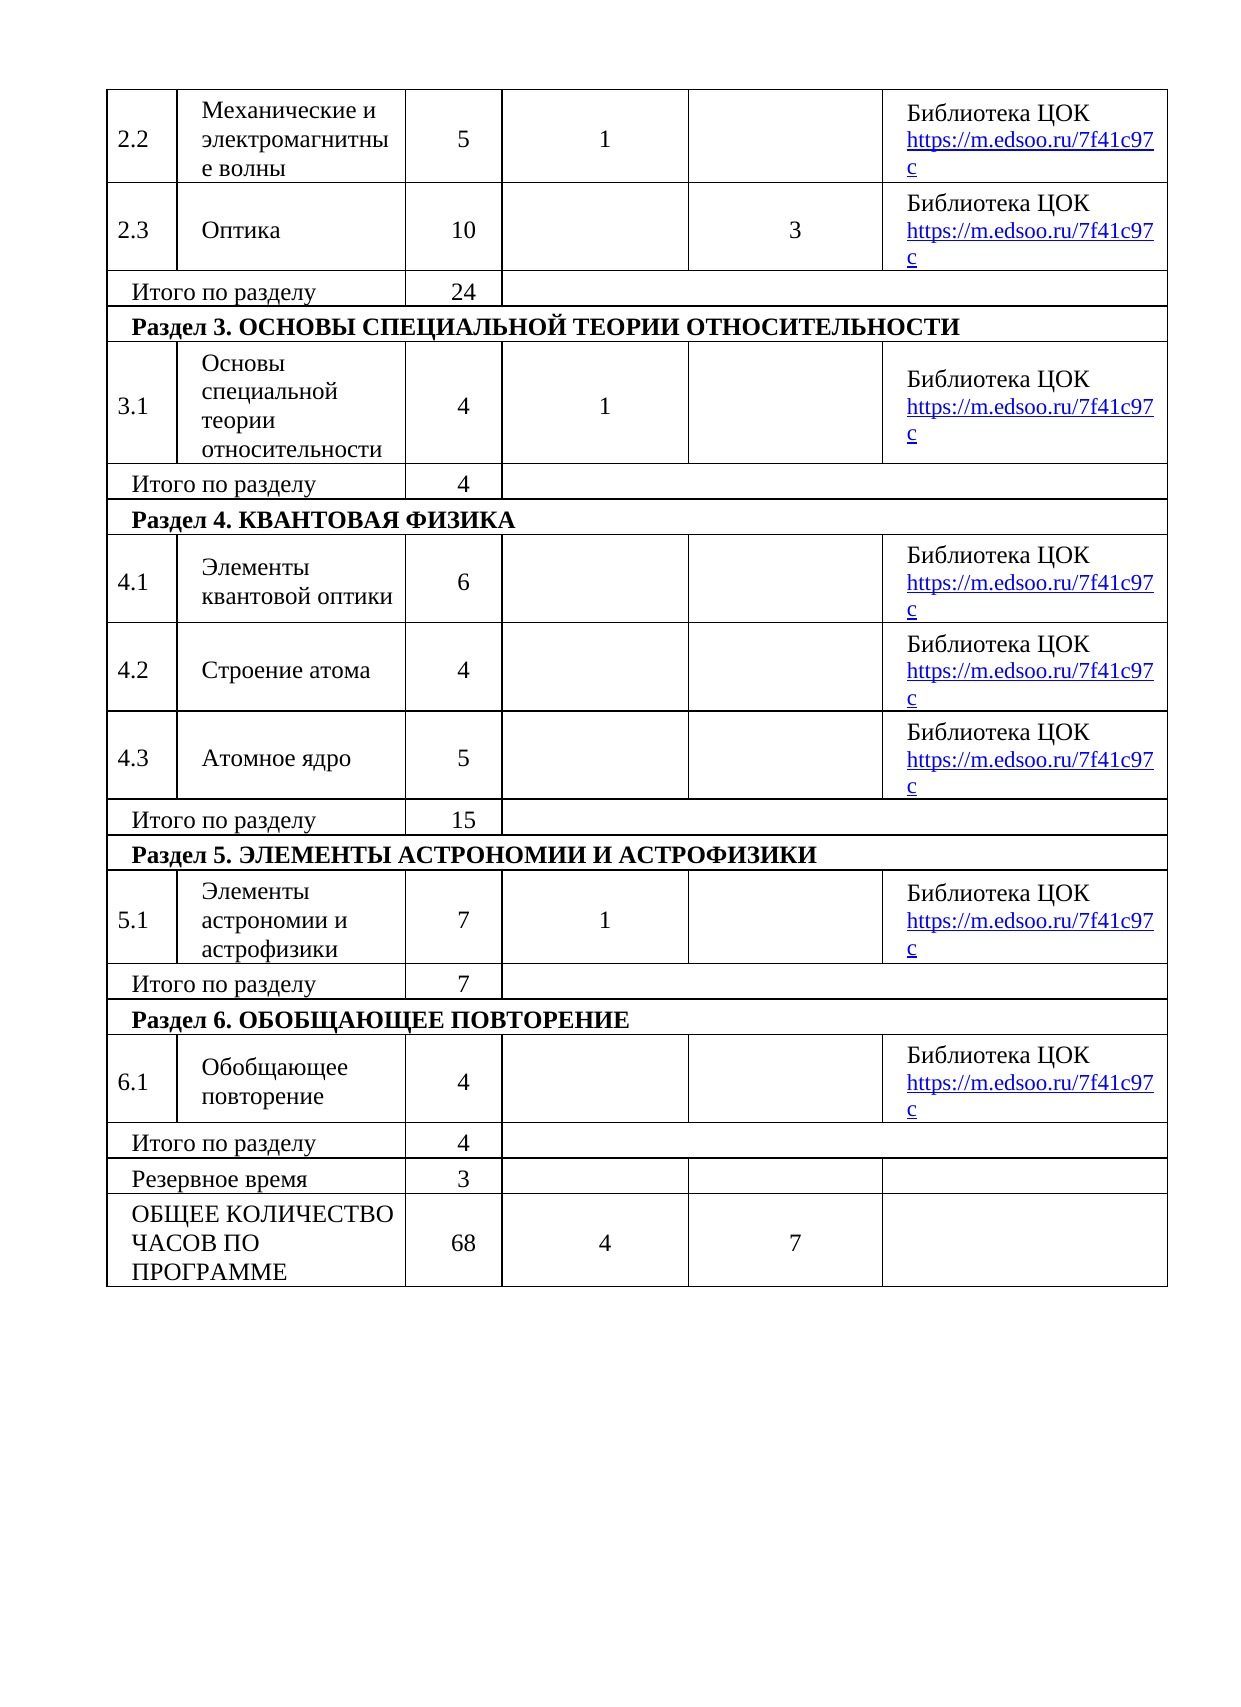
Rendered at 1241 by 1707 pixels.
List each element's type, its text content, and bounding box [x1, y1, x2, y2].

table_cell Библиотека ЦОК https://m.edsoo.ru/7f41c97c [883, 535, 1167, 622]
table_cell [689, 535, 882, 622]
table_cell 1 [503, 871, 688, 962]
table_cell 5.1 [108, 871, 176, 962]
table_cell Итого по разделу [108, 464, 405, 498]
table_cell [503, 712, 688, 798]
table_cell 4 [503, 1194, 688, 1286]
table_cell Раздел 4. КВАНТОВАЯ ФИЗИКА [108, 500, 1167, 534]
table_cell 24 [406, 271, 501, 305]
table_cell 3 [406, 1159, 501, 1193]
table_cell 4.1 [108, 535, 176, 622]
table_cell Основы специальной теории относительности [178, 342, 405, 463]
table_cell 10 [406, 183, 501, 270]
table_cell Библиотека ЦОК https://m.edsoo.ru/7f41c97c [883, 712, 1167, 798]
table_cell [883, 1194, 1167, 1286]
table_cell 5 [406, 712, 501, 798]
table_cell [883, 1159, 1167, 1193]
table_cell [689, 90, 882, 182]
table_cell [503, 183, 688, 270]
table_cell [689, 1035, 882, 1122]
table_cell 2.2 [108, 90, 176, 182]
table_cell [503, 800, 1167, 834]
table_cell [689, 1159, 882, 1193]
table_cell [503, 1035, 688, 1122]
table_cell Атомное ядро [178, 712, 405, 798]
table_cell Библиотека ЦОК https://m.edsoo.ru/7f41c97c [883, 623, 1167, 710]
table_cell Библиотека ЦОК https://m.edsoo.ru/7f41c97c [883, 1035, 1167, 1122]
table_cell Раздел 3. ОСНОВЫ СПЕЦИАЛЬНОЙ ТЕОРИИ ОТНОСИТЕЛЬНОСТИ [108, 307, 1167, 341]
table_cell 4 [406, 1035, 501, 1122]
table_cell [503, 271, 1167, 305]
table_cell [883, 183, 1167, 270]
table_cell Библиотека ЦОК https://m.edsoo.ru/7f41c97c [883, 871, 1167, 962]
table_cell 4.3 [108, 712, 176, 798]
table_cell Резервное время [108, 1159, 405, 1193]
table_cell Элементы квантовой оптики [178, 535, 405, 622]
table_cell Итого по разделу [108, 964, 405, 998]
table_cell Механические и электромагнитные волны [178, 90, 405, 182]
table_cell 6.1 [108, 1035, 176, 1122]
table_cell Обобщающее повторение [178, 1035, 405, 1122]
table_cell [689, 342, 882, 463]
table_cell Итого по разделу [108, 1123, 405, 1157]
table_cell Раздел 5. ЭЛЕМЕНТЫ АСТРОНОМИИ И АСТРОФИЗИКИ [108, 836, 1167, 869]
table_cell 4 [406, 342, 501, 463]
table_cell 7 [689, 1194, 882, 1286]
table_cell Библиотека ЦОК https://m.edsoo.ru/7f41c97c [883, 342, 1167, 463]
table_cell ОБЩЕЕ КОЛИЧЕСТВО ЧАСОВ ПО ПРОГРАММЕ [108, 1194, 405, 1286]
table_cell Оптика [178, 183, 405, 270]
table_cell 15 [406, 800, 501, 834]
table_cell 2.3 [108, 183, 176, 270]
table_cell Итого по разделу [108, 800, 405, 834]
table_cell Итого по разделу [108, 271, 405, 305]
table_cell 7 [406, 964, 501, 998]
table_cell [503, 964, 1167, 998]
table_cell 4 [406, 1123, 501, 1157]
table_cell [503, 535, 688, 622]
table_cell 3.1 [108, 342, 176, 463]
table_cell [503, 464, 1167, 498]
table_cell 68 [406, 1194, 501, 1286]
table_cell 5 [406, 90, 501, 182]
table_cell [503, 623, 688, 710]
table_cell Строение атома [178, 623, 405, 710]
table_cell 4.2 [108, 623, 176, 710]
table_cell 4 [406, 623, 501, 710]
table_cell 7 [406, 871, 501, 962]
table_cell [689, 871, 882, 962]
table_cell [883, 90, 1167, 182]
table_cell [689, 712, 882, 798]
table_cell 3 [689, 183, 882, 270]
table_cell 1 [503, 342, 688, 463]
table_cell Элементы астрономии и астрофизики [178, 871, 405, 962]
table_cell 6 [406, 535, 501, 622]
table_cell [689, 623, 882, 710]
table_cell [503, 1123, 1167, 1157]
table_cell [503, 1159, 688, 1193]
table_cell 4 [406, 464, 501, 498]
table_cell 1 [503, 90, 688, 182]
table_cell Раздел 6. ОБОБЩАЮЩЕЕ ПОВТОРЕНИЕ [108, 1000, 1167, 1033]
